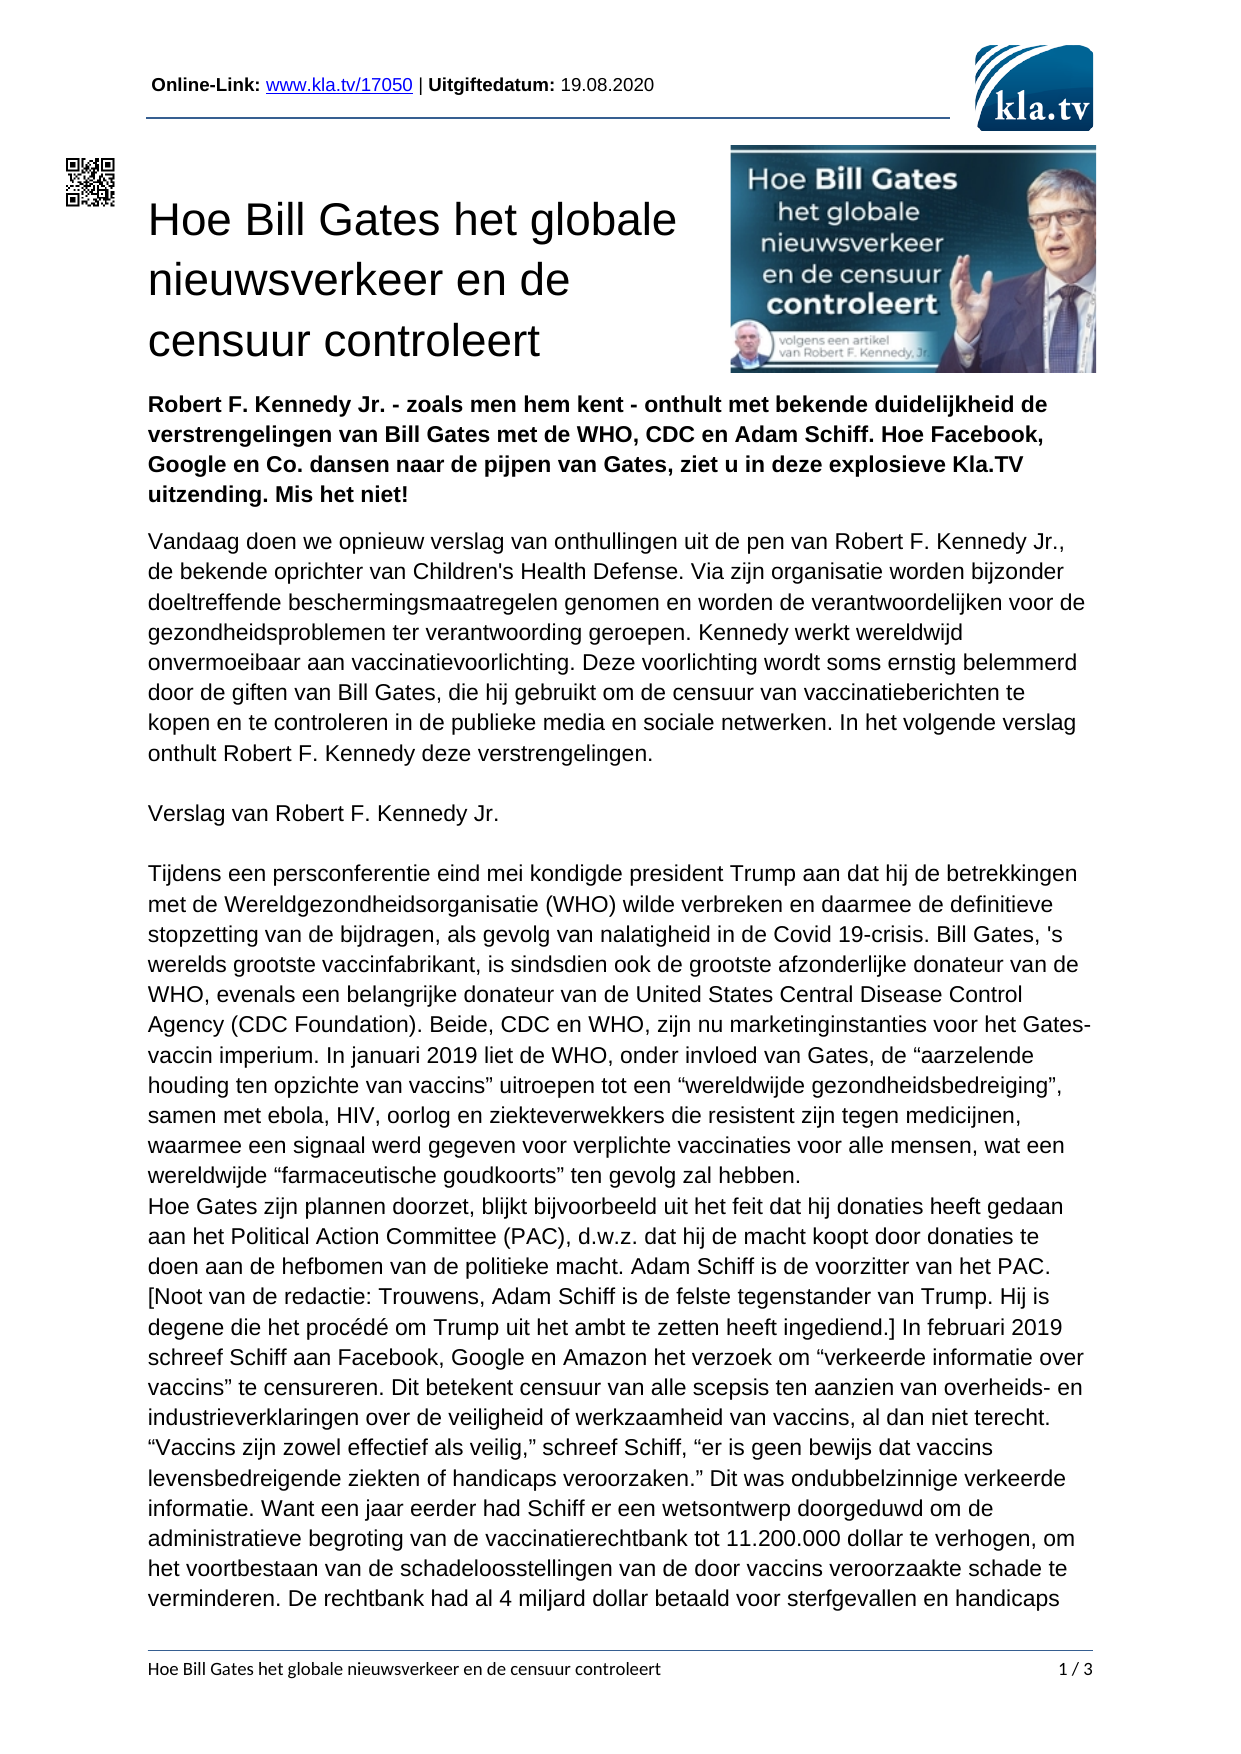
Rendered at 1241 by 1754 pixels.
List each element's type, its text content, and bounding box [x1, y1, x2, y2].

text Robert F. Kennedy Jr. - zoals men hem kent - onthult met bekende duidelijkheid de verstrengelingen van Bill Gates met de WHO, CDC en Adam Schiff. Hoe Facebook, Google en Co. dansen naar de pijpen van Gates, ziet u in deze explosieve Kla.TV uitzending. Mis het niet! [148, 391, 1093, 507]
text Hoe Bill Gates het globale nieuwsverkeer en de censuur controleert [148, 192, 1093, 366]
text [148, 528, 1093, 1612]
